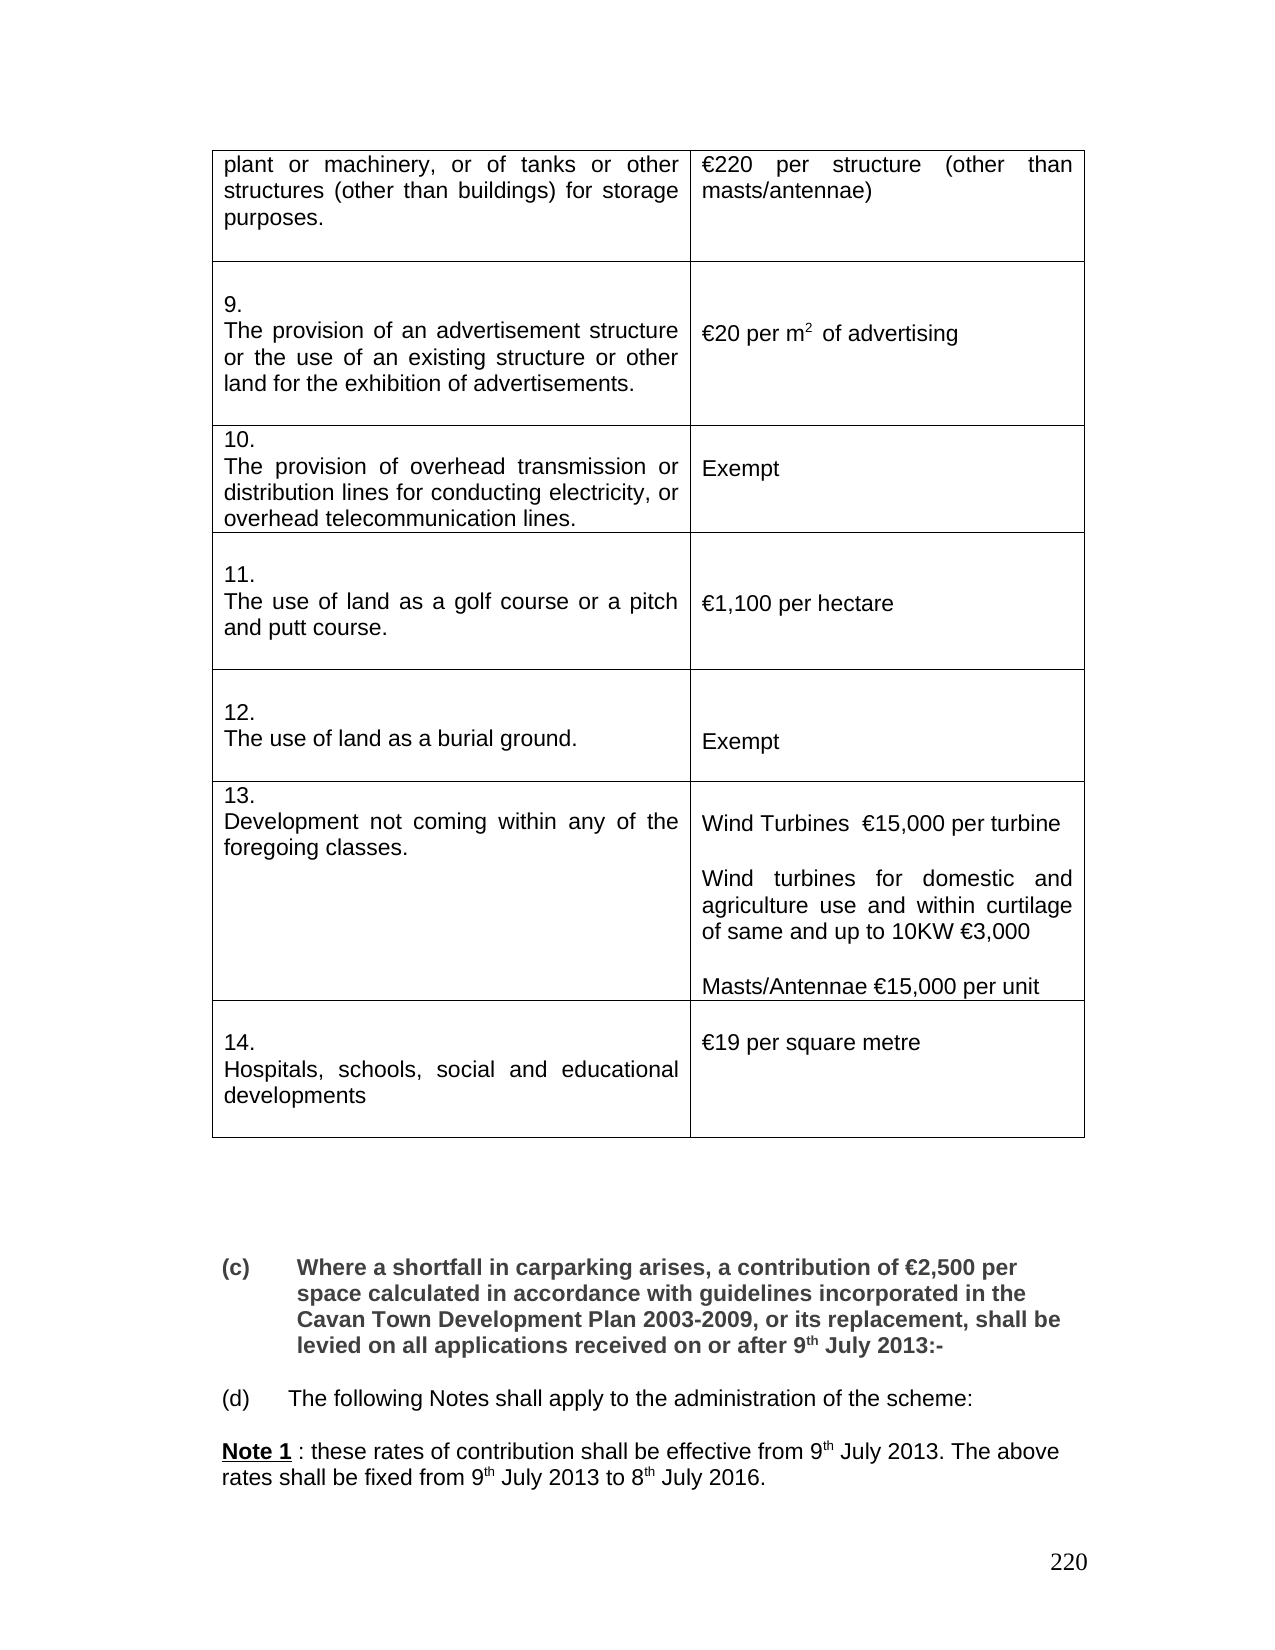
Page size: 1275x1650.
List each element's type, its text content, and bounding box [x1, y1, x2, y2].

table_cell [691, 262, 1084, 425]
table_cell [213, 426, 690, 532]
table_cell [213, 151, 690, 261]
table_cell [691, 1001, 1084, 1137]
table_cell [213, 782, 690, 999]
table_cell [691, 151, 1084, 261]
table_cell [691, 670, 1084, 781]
subtitle (c) Where a shortfall in carparking arises, a contribution of €2,500 per space calculated in accordance with guidelines incorporated in the Cavan Town Development Plan 2003-2009, or its replacement, shall be levied on all applications received on or after 9th July 2013:- [222, 1253, 1088, 1359]
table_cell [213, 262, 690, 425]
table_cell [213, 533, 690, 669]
text (d) The following Notes shall apply to the administration of the scheme: [222, 1385, 1088, 1412]
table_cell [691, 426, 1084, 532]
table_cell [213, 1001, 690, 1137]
text Note 1 : these rates of contribution shall be effective from 9th July 2013. The above rates shall be fixed from 9th July 2013 to 8th July 2016. [222, 1438, 1088, 1491]
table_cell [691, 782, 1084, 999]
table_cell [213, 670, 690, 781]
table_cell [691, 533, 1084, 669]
